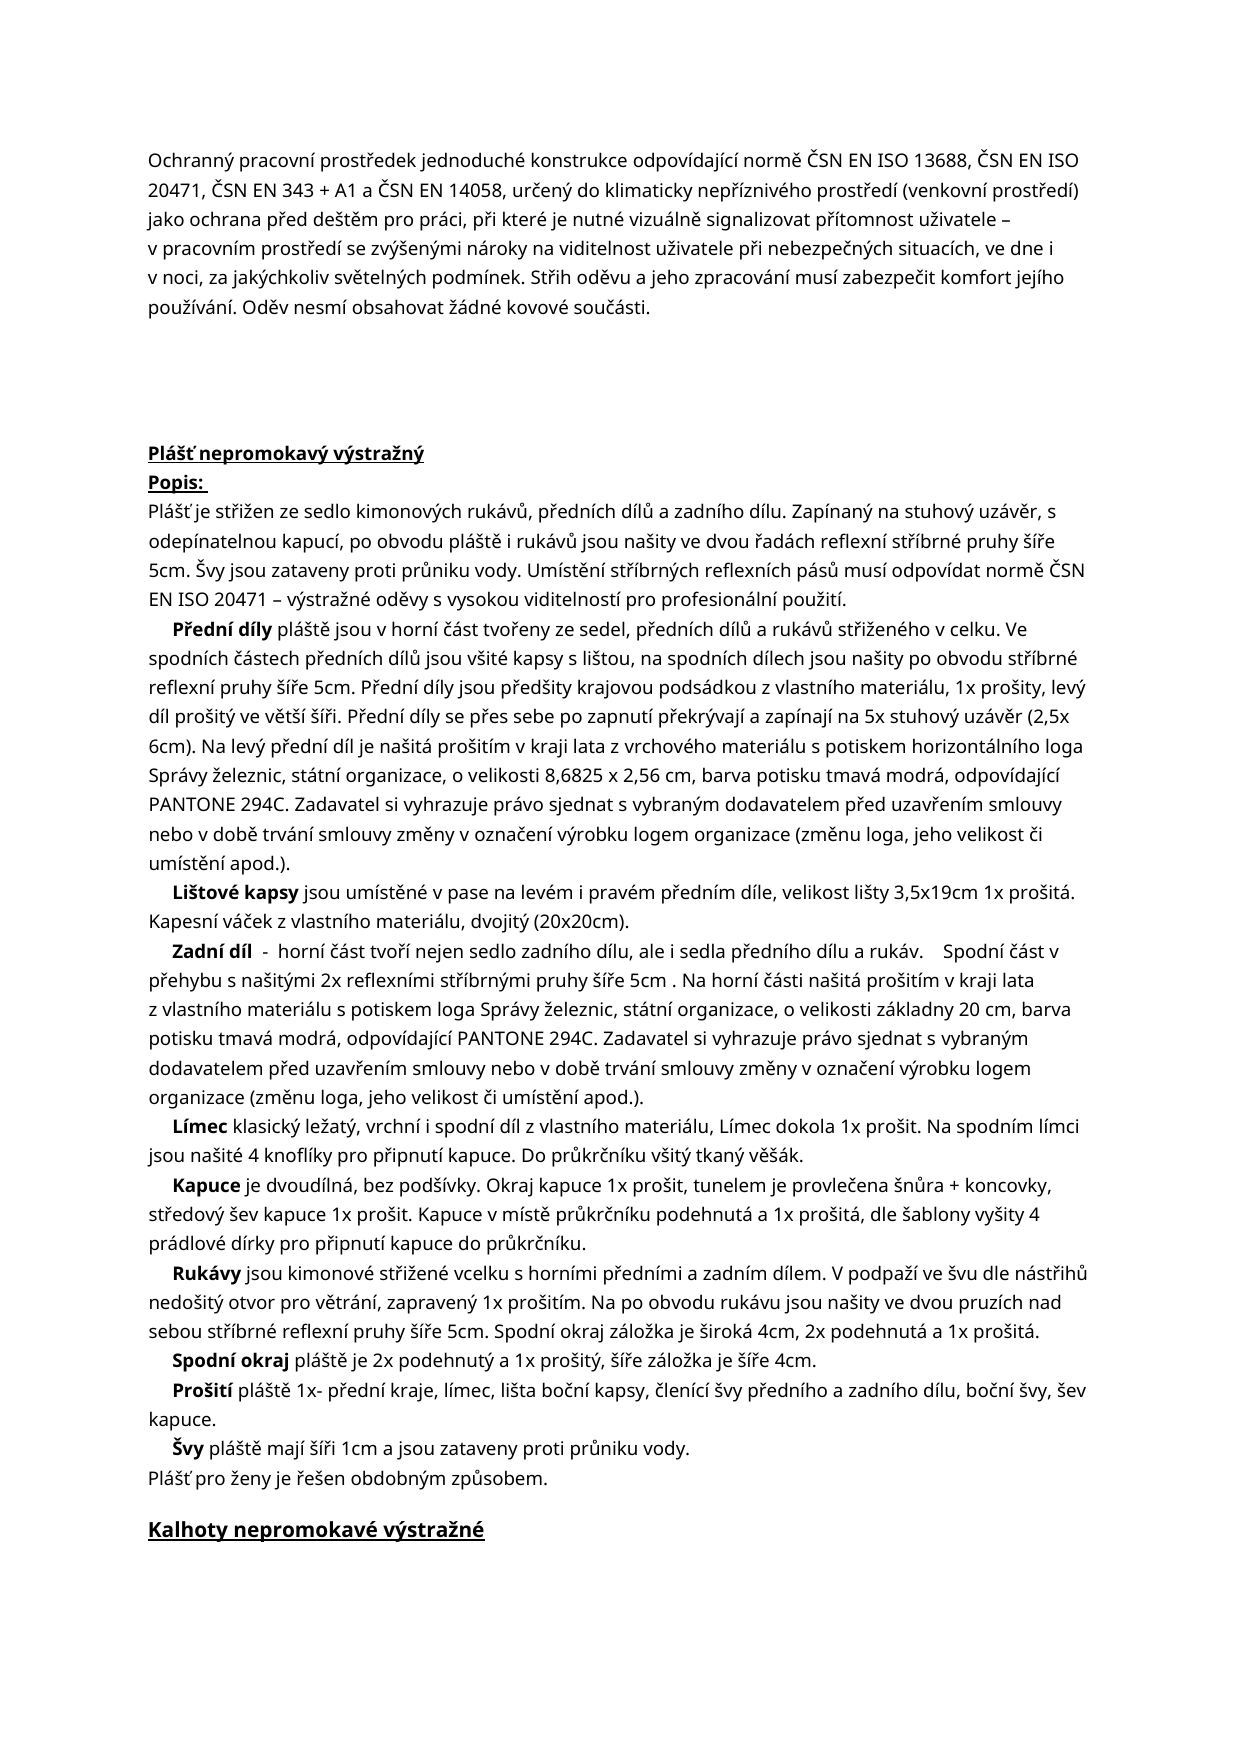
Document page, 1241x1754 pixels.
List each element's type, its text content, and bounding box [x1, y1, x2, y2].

text Ochranný pracovní prostředek jednoduché konstrukce odpovídající normě ČSN EN ISO 13688, ČSN EN ISO 20471, ČSN EN 343 + A1 a ČSN EN 14058, určený do klimaticky nepříznivého prostředí (venkovní prostředí) jako ochrana před deštěm pro práci, při které je nutné vizuálně signalizovat přítomnost uživatele – v pracovním prostředí se zvýšenými nároky na viditelnost uživatele při nebezpečných situacích, ve dne i v noci, za jakýchkoliv světelných podmínek. Střih oděvu a jeho zpracování musí zabezpečit komfort jejího používání. Oděv nesmí obsahovat žádné kovové součásti. [148, 148, 1093, 319]
text Prošití pláště 1x- přední kraje, límec, lišta boční kapsy, členící švy předního a zadního dílu, boční švy, šev kapuce. [148, 1377, 1093, 1432]
text Kalhoty nepromokavé výstražné [148, 1515, 1093, 1543]
text Přední díly pláště jsou v horní část tvořeny ze sedel, předních dílů a rukávů střiženého v celku. Ve spodních částech předních dílů jsou všité kapsy s lištou, na spodních dílech jsou našity po obvodu stříbrné reflexní pruhy šíře 5cm. Přední díly jsou předšity krajovou podsádkou z vlastního materiálu, 1x prošity, levý díl prošitý ve větší šíři. Přední díly se přes sebe po zapnutí překrývají a zapínají na 5x stuhový uzávěr (2,5x 6cm). Na levý přední díl je našitá prošitím v kraji lata z vrchového materiálu s potiskem horizontálního loga Správy železnic, státní organizace, o velikosti 8,6825 x 2,56 cm, barva potisku tmavá modrá, odpovídající PANTONE 294C. Zadavatel si vyhrazuje právo sjednat s vybraným dodavatelem před uzavřením smlouvy nebo v době trvání smlouvy změny v označení výrobku logem organizace (změnu loga, jeho velikost či umístění apod.). [148, 616, 1093, 876]
text Rukávy jsou kimonové střižené vcelku s horními předními a zadním dílem. V podpaží ve švu dle nástřihů nedošitý otvor pro větrání, zapravený 1x prošitím. Na po obvodu rukávu jsou našity ve dvou pruzích nad sebou stříbrné reflexní pruhy šíře 5cm. Spodní okraj záložka je široká 4cm, 2x podehnutá a 1x prošitá. [148, 1260, 1093, 1344]
text Kapuce je dvoudílná, bez podšívky. Okraj kapuce 1x prošit, tunelem je provlečena šnůra + koncovky, středový šev kapuce 1x prošit. Kapuce v místě průkrčníku podehnutá a 1x prošitá, dle šablony vyšity 4 prádlové dírky pro připnutí kapuce do průkrčníku. [148, 1172, 1093, 1256]
text Švy pláště mají šíři 1cm a jsou zataveny proti průniku vody. [148, 1436, 1093, 1461]
text Popis: [148, 469, 1093, 495]
text Spodní okraj pláště je 2x podehnutý a 1x prošitý, šíře záložka je šíře 4cm. [148, 1348, 1093, 1373]
text Límec klasický ležatý, vrchní i spodní díl z vlastního materiálu, Límec dokola 1x prošit. Na spodním límci jsou našité 4 knoflíky pro připnutí kapuce. Do průkrčníku všitý tkaný věšák. [148, 1113, 1093, 1168]
text Plášť je střižen ze sedlo kimonových rukávů, předních dílů a zadního dílu. Zapínaný na stuhový uzávěr, s odepínatelnou kapucí, po obvodu pláště i rukávů jsou našity ve dvou řadách reflexní stříbrné pruhy šíře 5cm. Švy jsou zataveny proti průniku vody. Umístění stříbrných reflexních pásů musí odpovídat normě ČSN EN ISO 20471 – výstražné oděvy s vysokou viditelností pro profesionální použití. [148, 499, 1093, 612]
text Zadní díl - horní část tvoří nejen sedlo zadního dílu, ale i sedla předního dílu a rukáv. Spodní část v přehybu s našitými 2x reflexními stříbrnými pruhy šíře 5cm . Na horní části našitá prošitím v kraji lata z vlastního materiálu s potiskem loga Správy železnic, státní organizace, o velikosti základny 20 cm, barva potisku tmavá modrá, odpovídající PANTONE 294C. Zadavatel si vyhrazuje právo sjednat s vybraným dodavatelem před uzavřením smlouvy nebo v době trvání smlouvy změny v označení výrobku logem organizace (změnu loga, jeho velikost či umístění apod.). [148, 938, 1093, 1110]
text Plášť nepromokavý výstražný [148, 440, 1093, 466]
text Lištové kapsy jsou umístěné v pase na levém i pravém předním díle, velikost lišty 3,5x19cm 1x prošitá. Kapesní váček z vlastního materiálu, dvojitý (20x20cm). [148, 879, 1093, 934]
text Plášť pro ženy je řešen obdobným způsobem. [148, 1465, 1093, 1490]
